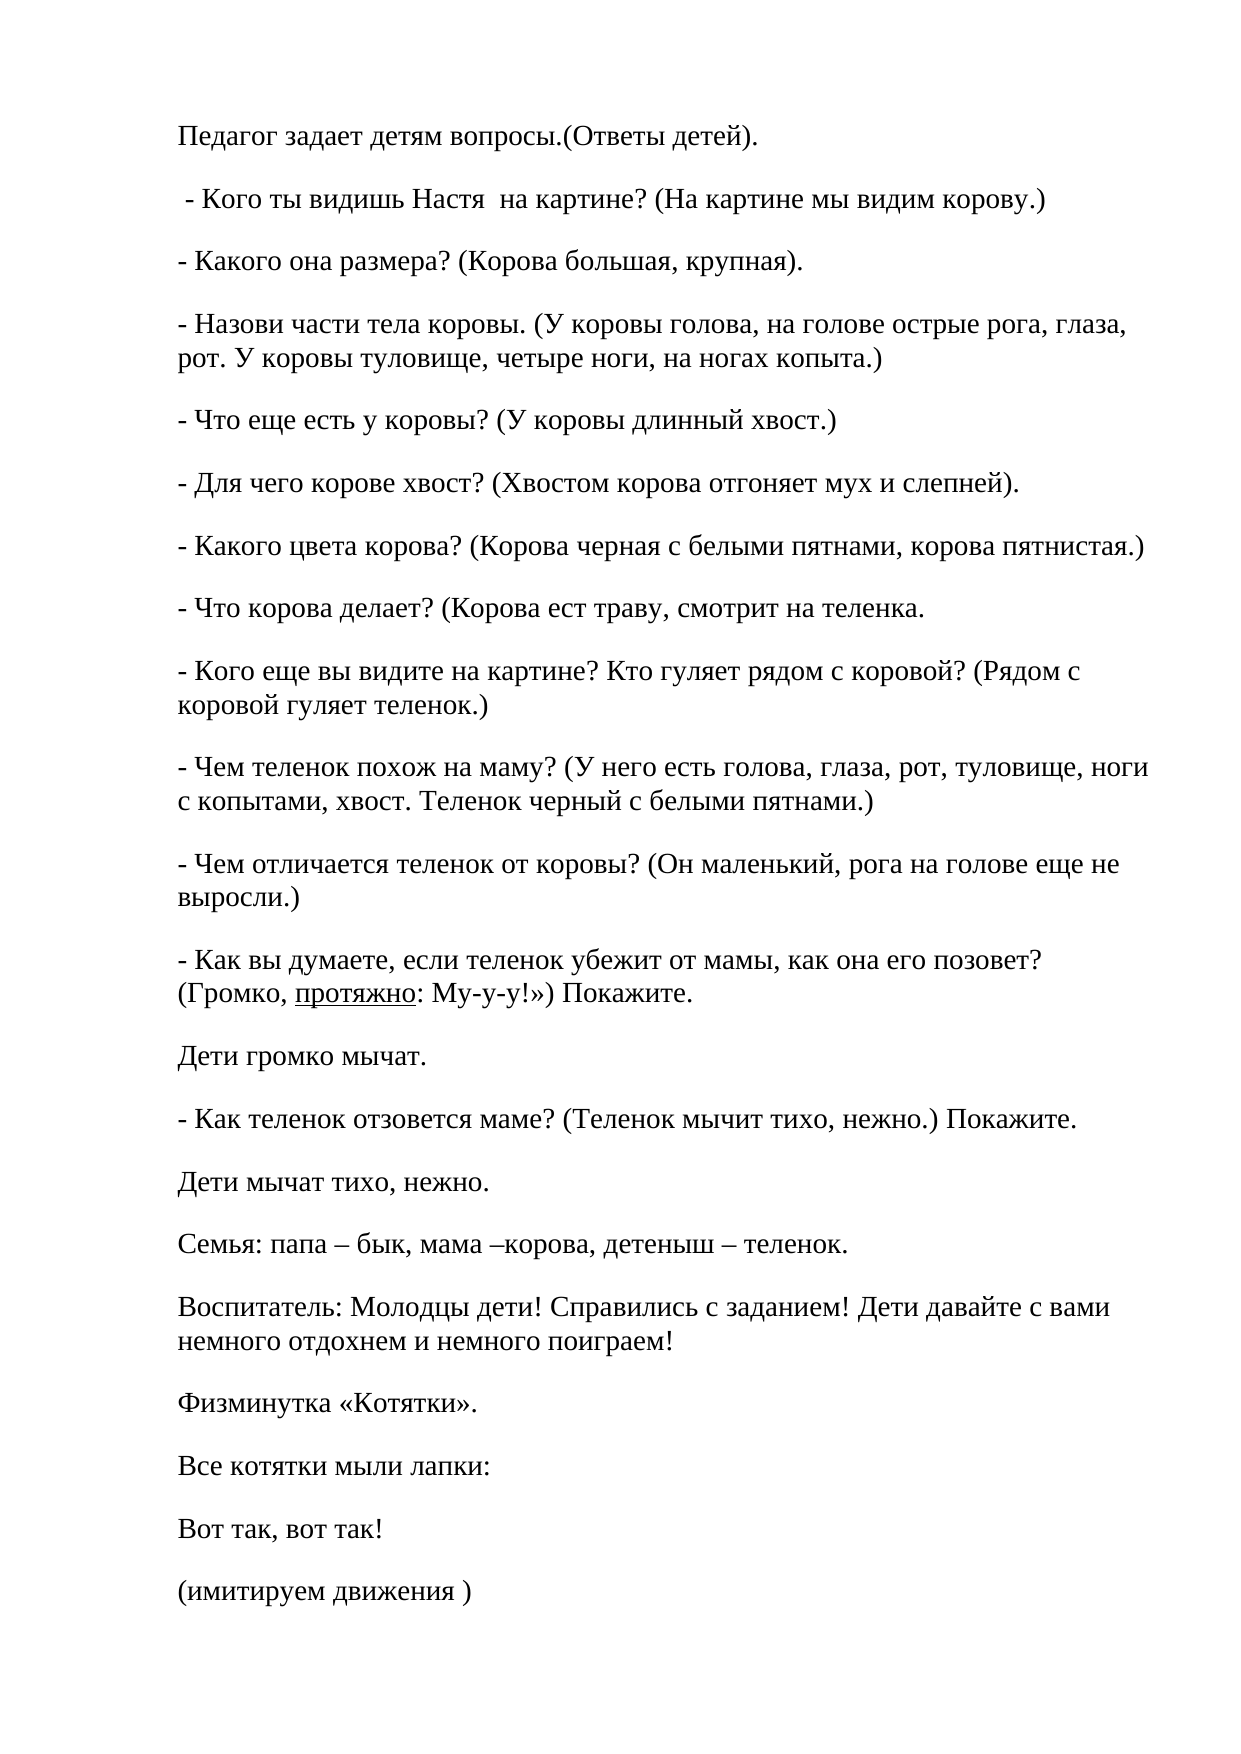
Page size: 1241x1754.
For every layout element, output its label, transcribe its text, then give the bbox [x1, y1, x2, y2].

text Дети громко мычат. [177, 1038, 1152, 1072]
text Физминутка «Котятки». [177, 1385, 1152, 1419]
text - Как теленок отзовется маме? (Теленок мычит тихо, нежно.) Покажите. [177, 1101, 1152, 1134]
text Дети мычат тихо, нежно. [177, 1164, 1152, 1197]
text Все котятки мыли лапки: [177, 1448, 1152, 1482]
text (имитируем движения ) [177, 1573, 1152, 1607]
text - Для чего корове хвост? (Хвостом корова отгоняет мух и слепней). [177, 465, 1152, 499]
text - Чем отличается теленок от коровы? (Он маленький, рога на голове еще не выросли.) [177, 846, 1152, 913]
text - Как вы думаете, если теленок убежит от мамы, как она его позовет? (Громко, протяжно: Му-у-у!») Покажите. [177, 942, 1152, 1009]
text - Кого еще вы видите на картине? Кто гуляет рядом с коровой? (Рядом с коровой гуляет теленок.) [177, 653, 1152, 720]
text Воспитатель: Молодцы дети! Справились с заданием! Дети давайте с вами немного отдохнем и немного поиграем! [177, 1289, 1152, 1356]
text - Что корова делает? (Корова ест траву, смотрит на теленка. [177, 591, 1152, 624]
text Вот так, вот так! [177, 1511, 1152, 1544]
text - Чем теленок похож на маму? (У него есть голова, глаза, рот, туловище, ноги с копытами, хвост. Теленок черный с белыми пятнами.) [177, 749, 1152, 817]
text Педагог задает детям вопросы.(Ответы детей). [177, 118, 1152, 152]
text - Какого цвета корова? (Корова черная с белыми пятнами, корова пятнистая.) [177, 528, 1152, 561]
text Семья: папа – бык, мама –корова, детеныш – теленок. [177, 1226, 1152, 1260]
text - Назови части тела коровы. (У коровы голова, на голове острые рога, глаза, рот. У коровы туловище, четыре ноги, на ногах копыта.) [177, 306, 1152, 373]
text - Кого ты видишь Настя на картине? (На картине мы видим корову.) [177, 181, 1152, 214]
text - Что еще есть у коровы? (У коровы длинный хвост.) [177, 402, 1152, 436]
text - Какого она размера? (Корова большая, крупная). [177, 243, 1152, 277]
